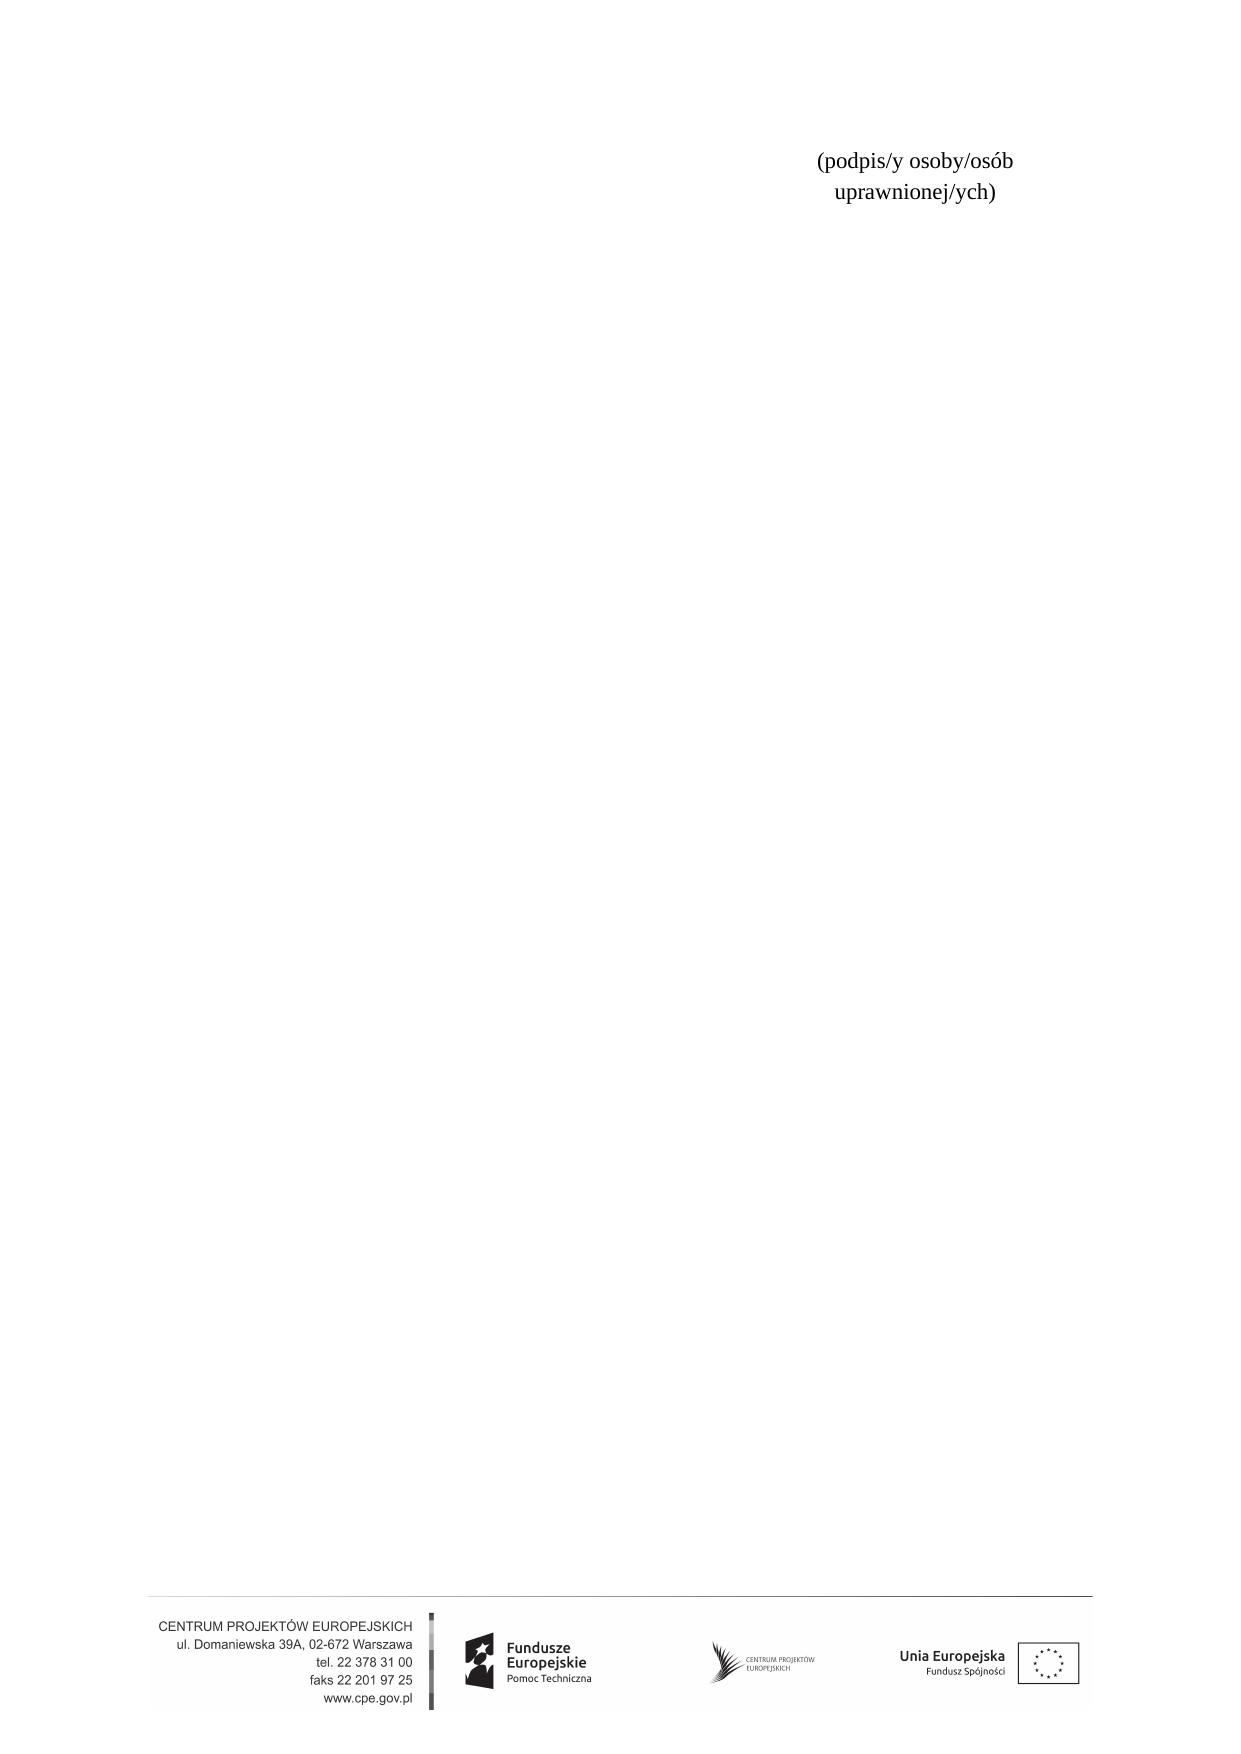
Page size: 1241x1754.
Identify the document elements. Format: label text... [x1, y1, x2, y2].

picture [147, 1596, 1093, 1710]
text (podpis/y osoby/osób uprawnionej/ych) [738, 148, 1093, 204]
